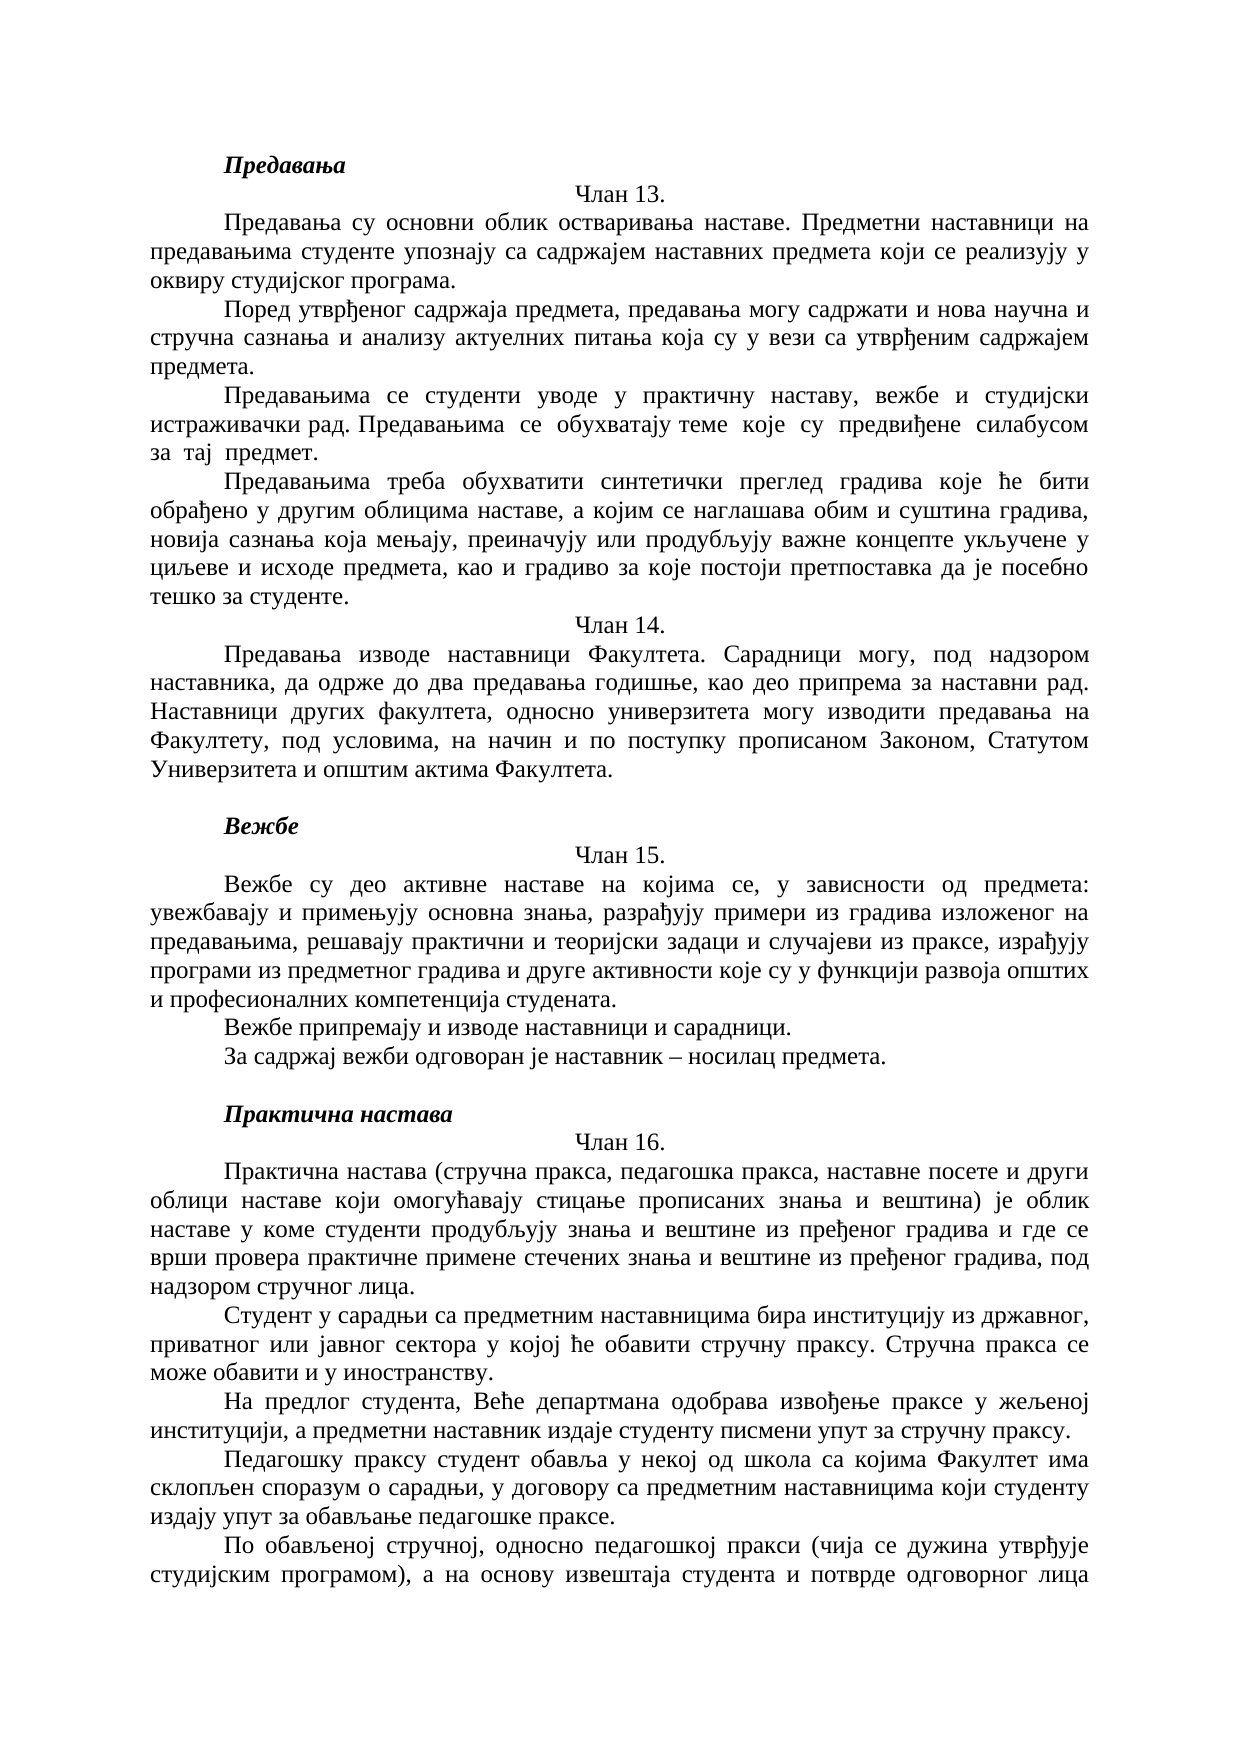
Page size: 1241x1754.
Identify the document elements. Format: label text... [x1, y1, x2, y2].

text Студент у сарадњи са предметним наставницима бира институцију из државног, приватног или јавног сектора у којој ће обавити стручну праксу. Стручна пракса се може обавити и у иностранству. [150, 1300, 1090, 1386]
text Практична настава (стручна пракса, педагошка пракса, наставне посете и други облици наставе који омогућавају стицање прописаних знања и вештина) је облик наставе у коме студенти продубљују знања и вештине из пређеног градива и где се врши провера практичне примене стечених знања и вештине из пређеног градива, под надзором стручног лица. [150, 1156, 1090, 1300]
text Вежбе припремају и изводе наставници и сарадници. [150, 1012, 1090, 1041]
text Вежбе су део активне наставе на којима се, у зависности од предмета: увежбавају и примењују основна знања, разрађују примери из градива изложеног на предавањима, решавају практични и теоријски задаци и случајеви из праксе, израђују програми из предметног градива и друге активности које су у функцији развоја општих и професионалних компетенција студената. [150, 869, 1090, 1012]
text Предавањима се студенти уводе у практичну наставу, вежбе и студијски истраживачки рад. Предавањима се обухватају теме које су предвиђене силабусом за тај предмет. [150, 380, 1090, 466]
text Члан 16. [150, 1127, 1090, 1156]
text На предлог студента, Веће департмана одобрава извођење праксе у жељеној институцији, а предметни наставник издаје студенту писмени упут за стручну праксу. [150, 1386, 1090, 1444]
text Предавањима треба обухватити синтетички преглед градива које ће бити обрађено у другим облицима наставе, а којим се наглашава обим и суштина градива, новија сазнања која мењају, преиначују или продубљују важне концепте укључене у циљеве и исходе предмета, као и градиво за које постоји претпоставка да је посебно тешко за студенте. [150, 466, 1090, 610]
text За садржај вежби одговоран je наставник – носилац предмета. [150, 1041, 1090, 1070]
text Вежбе [150, 811, 1090, 840]
text Члан 15. [150, 840, 1090, 869]
text Члан 13. [150, 179, 1090, 207]
text Педагошку праксу студент обавља у некој од школа са којима Факултет има склопљен споразум о сарадњи, у договору са предметним наставницима који студенту издају упут за обављање педагошке праксе. [150, 1444, 1090, 1530]
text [150, 1530, 1090, 1587]
text Предавања изводе наставници Факултета. Сарадници могу, под надзором наставника, да одрже до два предавања годишње, као део припрема за наставни рад. Наставници других факултета, односно универзитета могу изводити предавања на Факултету, под условима, на начин и по поступку прописаном Законом, Статутом Универзитета и општим актима Факултета. [150, 639, 1090, 782]
text Практична настава [150, 1099, 1090, 1127]
text Члан 14. [150, 610, 1090, 639]
text Предавања су основни облик остваривања наставе. Предметни наставници на предавањима студенте упознају са садржајем наставних предмета који се реализују у оквиру студијског програма. [150, 207, 1090, 294]
text Поред утврђеног садржаја предмета, предавања могу садржати и нова научна и стручна сазнања и анализу актуелних питања која су у вези са утврђеним садржајем предмета. [150, 294, 1090, 380]
text Предавања [150, 150, 1090, 179]
